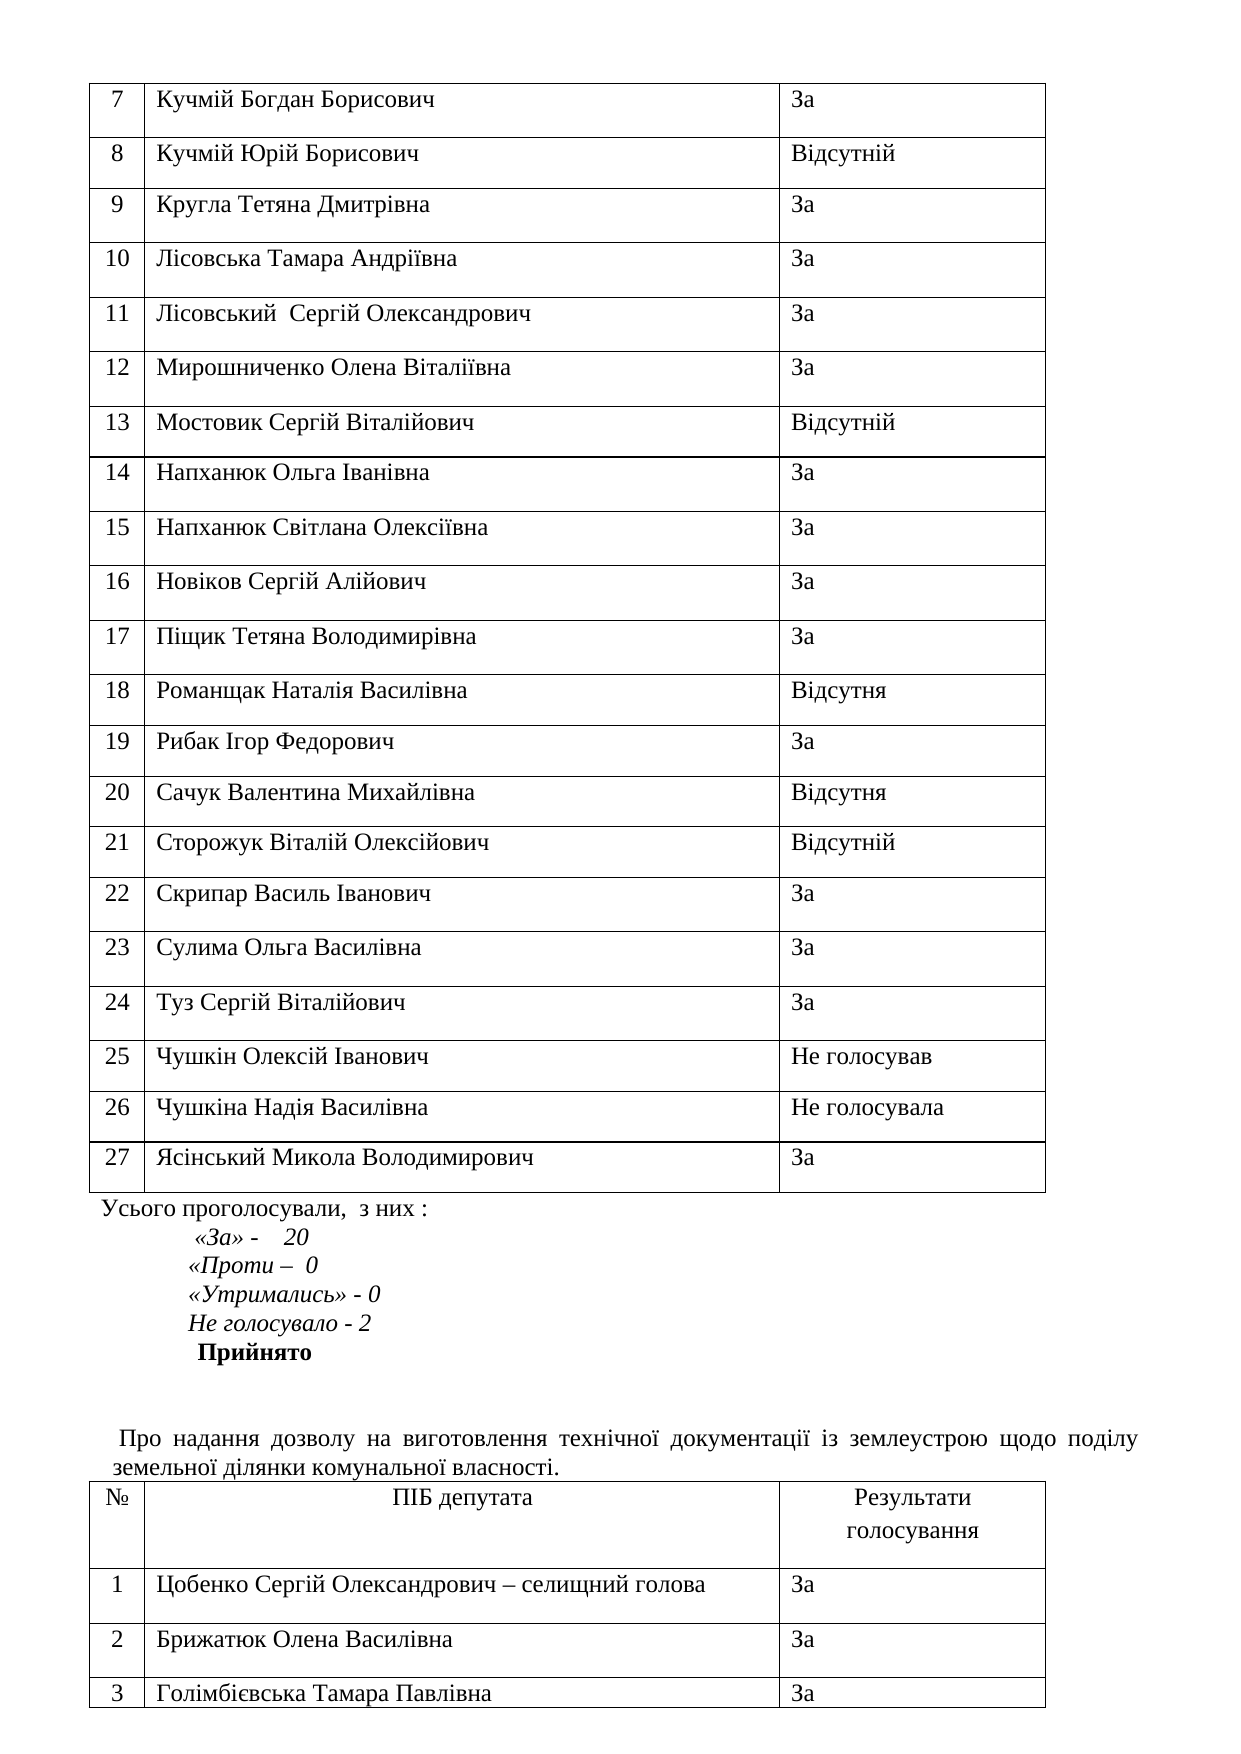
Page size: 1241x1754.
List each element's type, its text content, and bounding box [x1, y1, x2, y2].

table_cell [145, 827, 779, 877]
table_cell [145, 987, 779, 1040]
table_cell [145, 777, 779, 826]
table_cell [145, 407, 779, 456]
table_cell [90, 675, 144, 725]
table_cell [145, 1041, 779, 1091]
text «За» - 20 [188, 1222, 1152, 1251]
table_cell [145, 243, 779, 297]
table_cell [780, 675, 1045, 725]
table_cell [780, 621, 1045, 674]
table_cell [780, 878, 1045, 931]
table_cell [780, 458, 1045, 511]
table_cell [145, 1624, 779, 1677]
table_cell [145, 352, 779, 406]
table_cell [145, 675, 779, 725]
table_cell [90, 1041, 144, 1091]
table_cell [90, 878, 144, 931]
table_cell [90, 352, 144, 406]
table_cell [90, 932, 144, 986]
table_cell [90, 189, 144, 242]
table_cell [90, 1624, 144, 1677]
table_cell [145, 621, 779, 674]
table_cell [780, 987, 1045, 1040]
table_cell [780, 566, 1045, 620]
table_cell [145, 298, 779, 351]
text «Проти – 0 [188, 1251, 1152, 1279]
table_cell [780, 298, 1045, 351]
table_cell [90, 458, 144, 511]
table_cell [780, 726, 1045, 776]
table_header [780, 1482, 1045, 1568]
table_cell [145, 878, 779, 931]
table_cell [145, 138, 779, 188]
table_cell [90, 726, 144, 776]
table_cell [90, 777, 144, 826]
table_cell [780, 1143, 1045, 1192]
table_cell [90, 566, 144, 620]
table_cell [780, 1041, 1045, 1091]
text Про надання дозволу на виготовлення технічної документації із землеустрою щодо поділу земельної ділянки комунальної власності. [112, 1423, 1140, 1481]
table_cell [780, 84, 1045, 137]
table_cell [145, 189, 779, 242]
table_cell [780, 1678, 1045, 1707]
text «Утримались» - 0 [188, 1279, 1152, 1308]
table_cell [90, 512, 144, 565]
text Не голосувало - 2 [188, 1308, 1152, 1337]
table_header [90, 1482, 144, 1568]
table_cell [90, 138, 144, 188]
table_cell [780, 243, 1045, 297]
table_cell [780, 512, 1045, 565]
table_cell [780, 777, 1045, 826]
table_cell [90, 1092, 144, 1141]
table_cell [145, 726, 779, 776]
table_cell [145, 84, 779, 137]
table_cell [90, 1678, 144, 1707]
text Усього проголосували, з них : [100, 1193, 1152, 1222]
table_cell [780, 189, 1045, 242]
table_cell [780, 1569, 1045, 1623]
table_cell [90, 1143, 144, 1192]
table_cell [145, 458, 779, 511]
text Прийнято [197, 1337, 1152, 1366]
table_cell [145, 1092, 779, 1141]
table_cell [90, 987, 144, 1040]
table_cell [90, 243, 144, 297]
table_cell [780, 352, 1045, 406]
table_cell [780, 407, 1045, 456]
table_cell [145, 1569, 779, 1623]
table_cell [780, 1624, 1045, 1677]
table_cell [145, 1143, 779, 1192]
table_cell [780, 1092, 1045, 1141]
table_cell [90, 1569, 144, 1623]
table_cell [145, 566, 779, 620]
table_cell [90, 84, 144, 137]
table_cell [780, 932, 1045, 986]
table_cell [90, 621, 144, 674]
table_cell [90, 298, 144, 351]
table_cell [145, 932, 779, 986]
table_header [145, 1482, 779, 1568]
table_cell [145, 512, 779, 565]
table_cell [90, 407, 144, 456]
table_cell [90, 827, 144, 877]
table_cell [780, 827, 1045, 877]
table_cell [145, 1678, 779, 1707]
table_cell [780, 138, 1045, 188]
